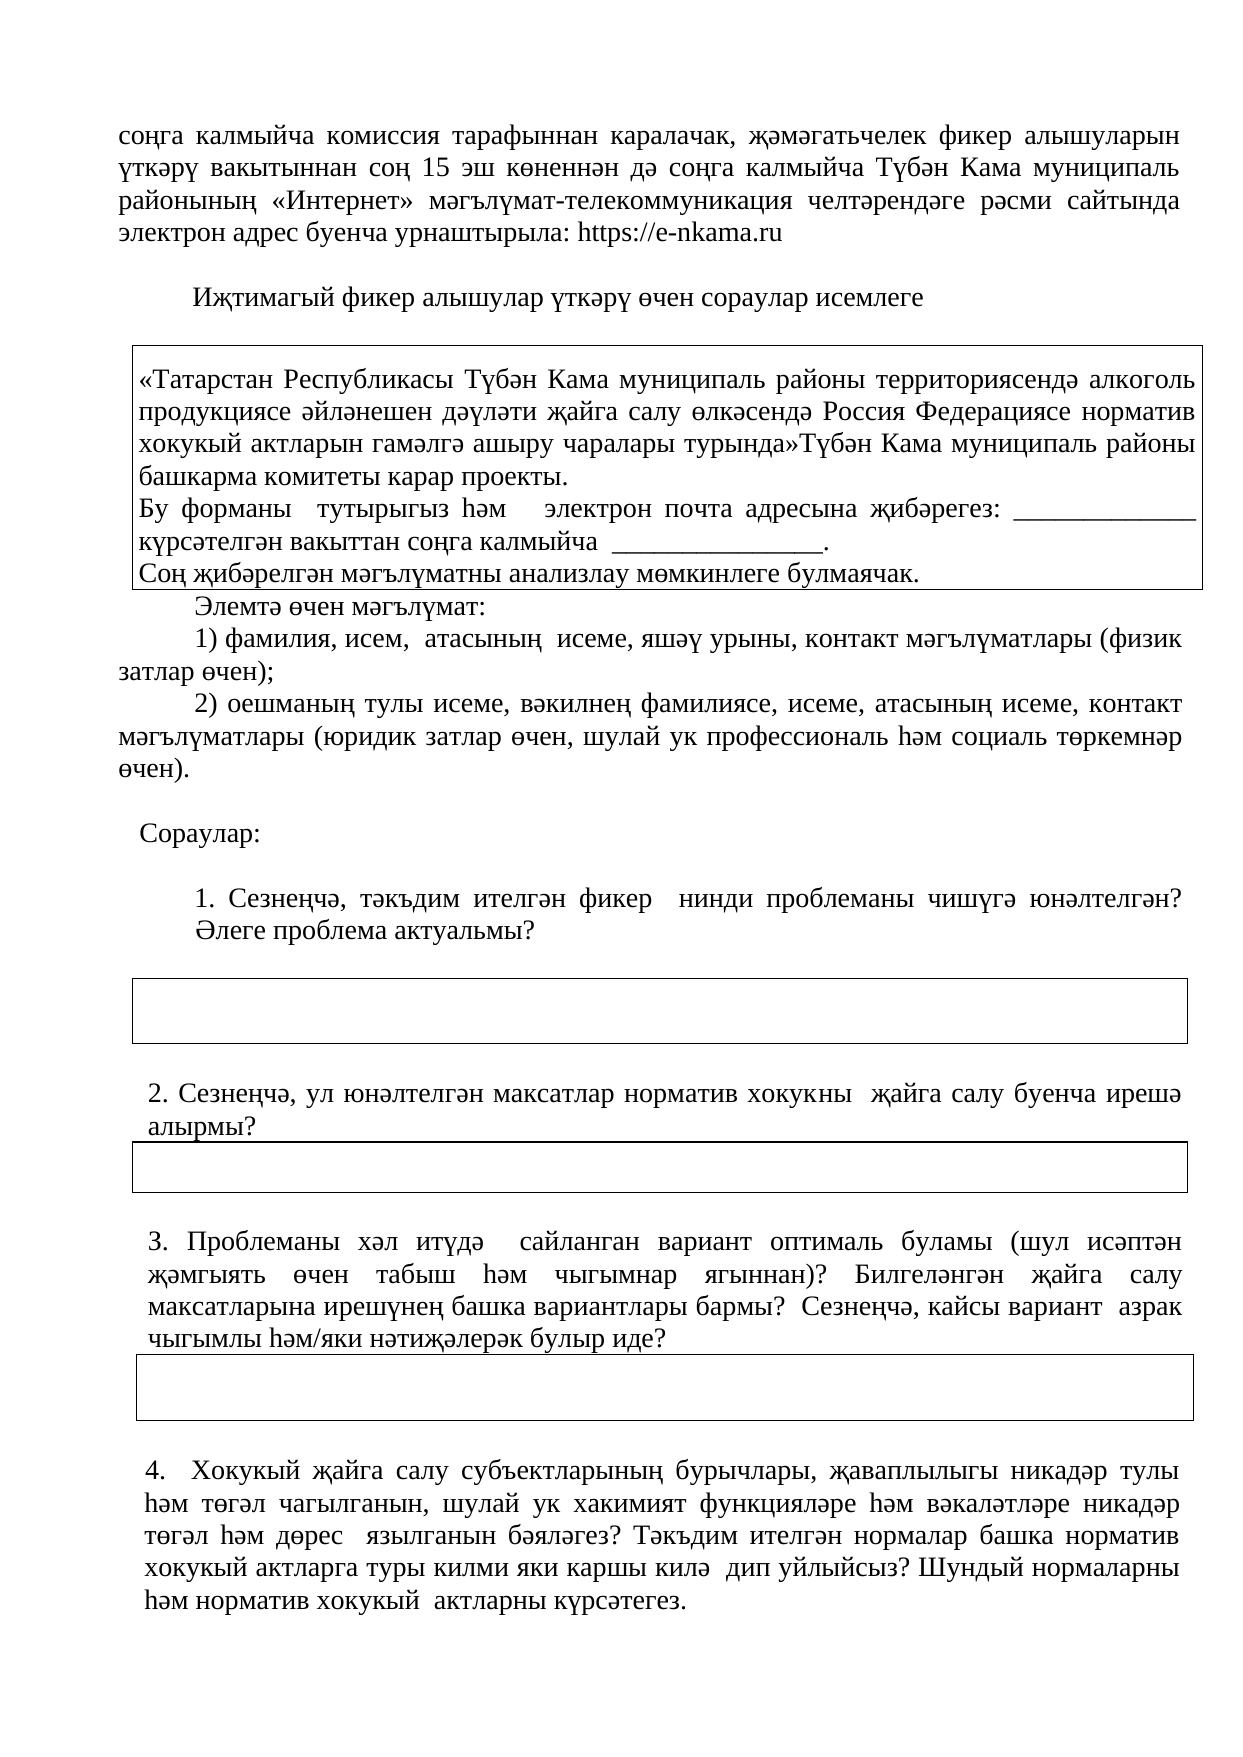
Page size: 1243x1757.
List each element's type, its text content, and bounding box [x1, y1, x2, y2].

table_cell [133, 1143, 1187, 1191]
text 2) оешманың тулы исеме, вәкилнең фамилиясе, исеме, атасының исеме, контакт мәгълүматлары (юридик затлар өчен, шулай ук профессиональ һәм социаль төркемнәр өчен). [118, 686, 1184, 783]
text Элемтә өчен мәгълүмат: [194, 590, 1184, 621]
text 4. Хокукый җайга салу субъектларының бурычлары, җаваплылыгы никадәр тулы һәм төгәл чагылганын, шулай ук хакимият функцияләре һәм вәкаләтләре никадәр төгәл һәм дөрес язылганын бәяләгез? Тәкъдим ителгән нормалар башка норматив хокукый актларга туры килми яки каршы килә дип уйлыйсыз? Шундый нормаларны һәм норматив хокукый актларны күрсәтегез. [144, 1453, 1181, 1615]
table_header [133, 979, 1187, 1043]
table_cell 2. Сезнеңчә, ул юнәлтелгән максатлар норматив хокукны җайга салу буенча ирешә алырмы? [132, 1044, 1187, 1141]
text 1) фамилия, исем, атасының исеме, яшәү урыны, контакт мәгълүматлары (физик затлар өчен); [118, 621, 1184, 686]
text З. Проблеманы хәл итүдә сайланган вариант оптималь буламы (шул исәптән җәмгыять өчен табыш һәм чыгымнар ягыннан)? Билгеләнгән җайга салу максатларына ирешүнең башка вариантлары бармы? Сезнеңчә, кайсы вариант азрак чыгымлы һәм/яки нәтиҗәлерәк булыр иде? [148, 1224, 1184, 1354]
text Сораулар: [138, 816, 1183, 848]
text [118, 118, 1182, 248]
text 1. Сезнеңчә, тәкъдим ителгән фикер нинди проблеманы чишүгә юнәлтелгән? Әлеге проблема актуальмы? [194, 881, 1183, 945]
text Иҗтимагый фикер алышулар үткәрү өчен сораулар исемлеге [127, 280, 1182, 312]
table_header [137, 1355, 1193, 1420]
table_header «Татарстан Республикасы Түбән Кама муниципаль районы территориясендә алкоголь продукциясе әйләнешен дәүләти җайга салу өлкәсендә Россия Федерациясе норматив хокукый актларын гамәлгә ашыру чаралары турында»Түбән Кама муниципаль районы башкарма комитеты карар проекты. Бу форманы тутырыгыз һәм электрон почта адресына җибәрегез: _____________ күрсәтелгән вакыттан соңга калмыйча _______________. Соң җибәрелгән мәгълүматны анализлау мөмкинлеге булмаячак. [133, 346, 1202, 588]
